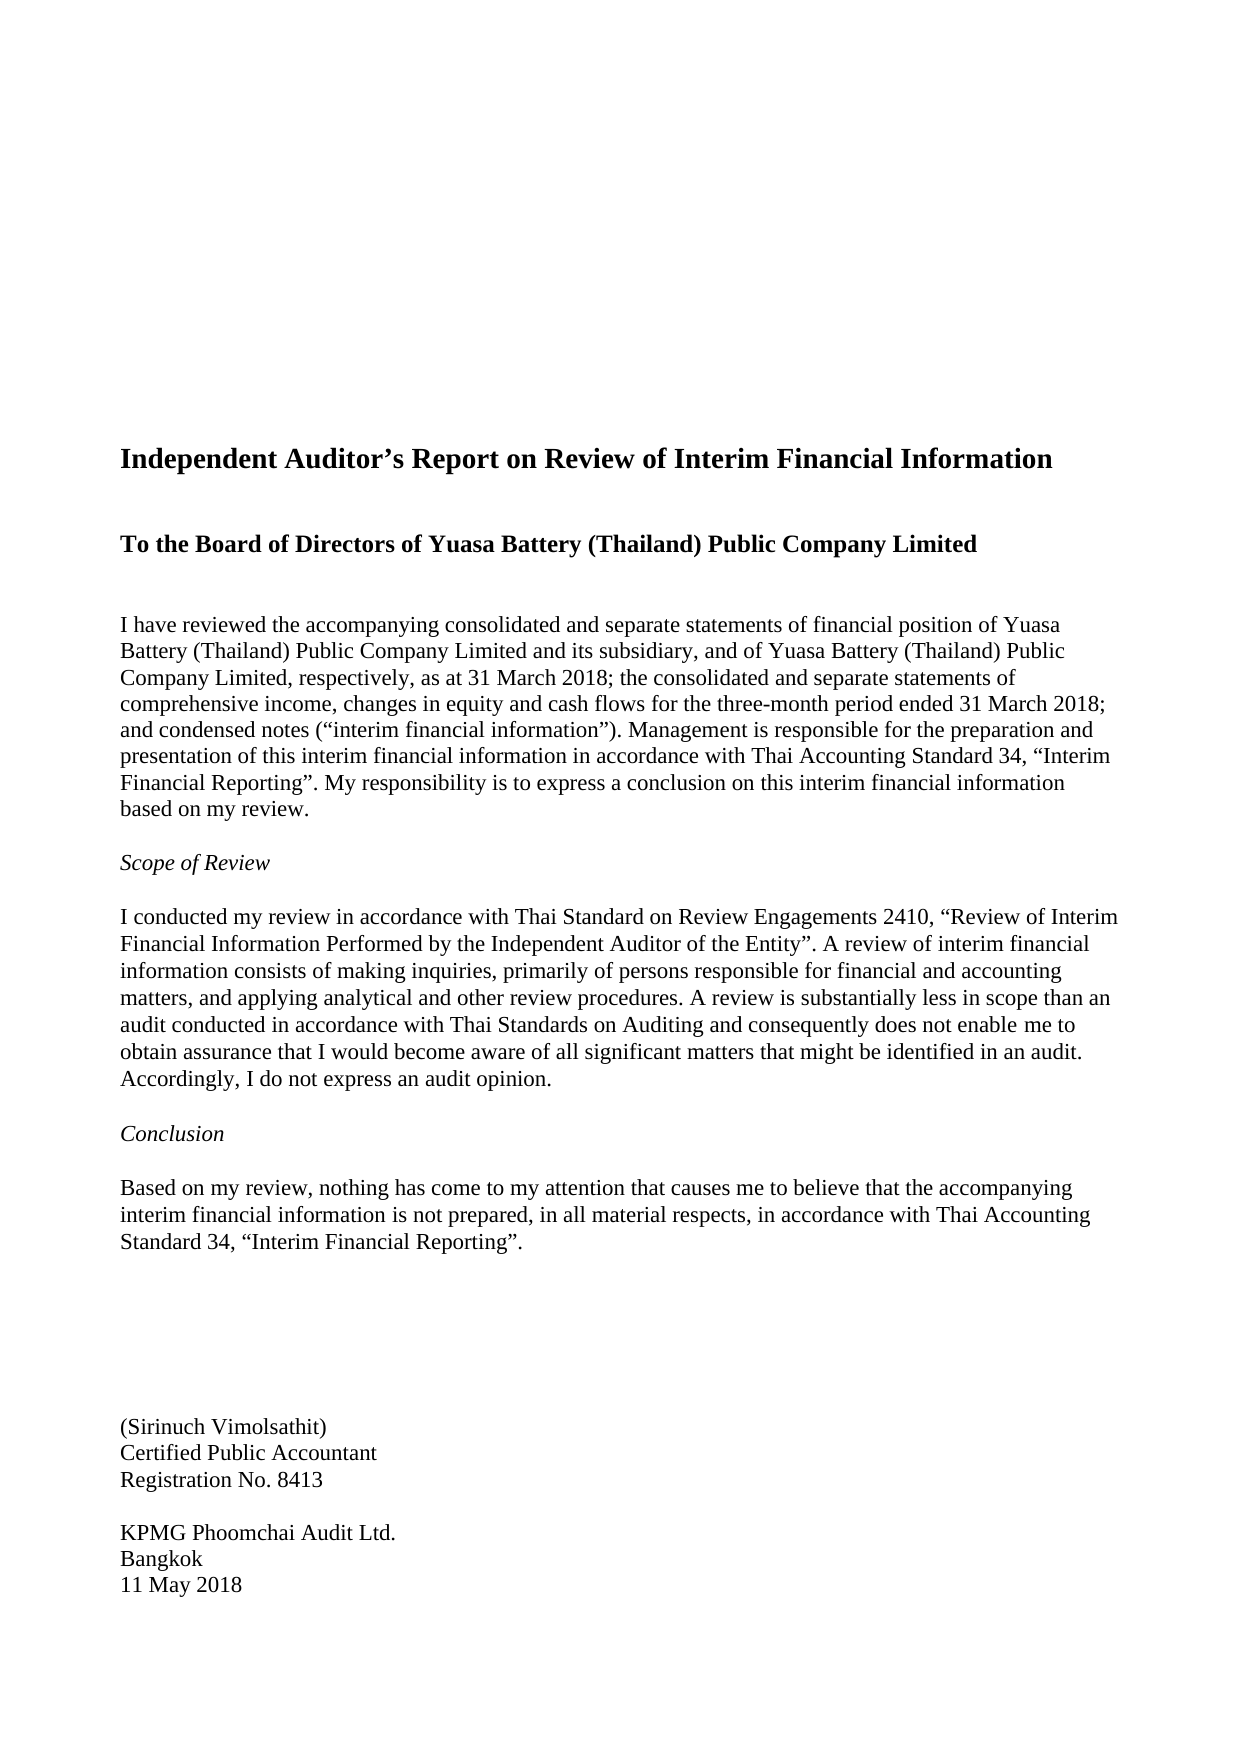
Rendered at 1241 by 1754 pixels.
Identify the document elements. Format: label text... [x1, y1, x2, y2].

text KPMG Phoomchai Audit Ltd. [120, 1518, 1110, 1545]
text To the Board of Directors of Yuasa Battery (Thailand) Public Company Limited [120, 529, 1120, 557]
text I conducted my review in accordance with Thai Standard on Review Engagements 2410, “Review of Interim Financial Information Performed by the Independent Auditor of the Entity”. A review of interim financial information consists of making inquiries, primarily of persons responsible for financial and accounting matters, and applying analytical and other review procedures. A review is substantially less in scope than an audit conducted in accordance with Thai Standards on Auditing and consequently does not enable me to obtain assurance that I would become aware of all significant matters that might be identified in an audit. Accordingly, I do not express an audit opinion. [120, 902, 1120, 1092]
text I have reviewed the accompanying consolidated and separate statements of financial position of Yuasa Battery (Thailand) Public Company Limited and its subsidiary, and of Yuasa Battery (Thailand) Public Company Limited, respectively, as at 31 March 2018; the consolidated and separate statements of comprehensive income, changes in equity and cash flows for the three-month period ended 31 March 2018; and condensed notes (“interim financial information”). Management is responsible for the preparation and presentation of this interim financial information in accordance with Thai Accounting Standard 34, “Interim Financial Reporting”. My responsibility is to express a conclusion on this interim financial information based on my review. [120, 611, 1120, 822]
text Certified Public Accountant [120, 1439, 1110, 1466]
text Based on my review, nothing has come to my attention that causes me to believe that the accompanying interim financial information is not prepared, in all material respects, in accordance with Thai Accounting Standard 34, “Interim Financial Reporting”. [120, 1173, 1120, 1254]
text Bangkok [120, 1545, 1110, 1571]
text Registration No. 8413 [120, 1466, 1110, 1492]
text Conclusion [120, 1119, 1120, 1146]
text Scope of Review [120, 848, 1120, 875]
text Independent Auditor’s Report on Review of Interim Financial Information [120, 441, 1120, 474]
text (Sirinuch Vimolsathit) [120, 1413, 1110, 1439]
text 11 May 2018 [120, 1571, 1110, 1598]
